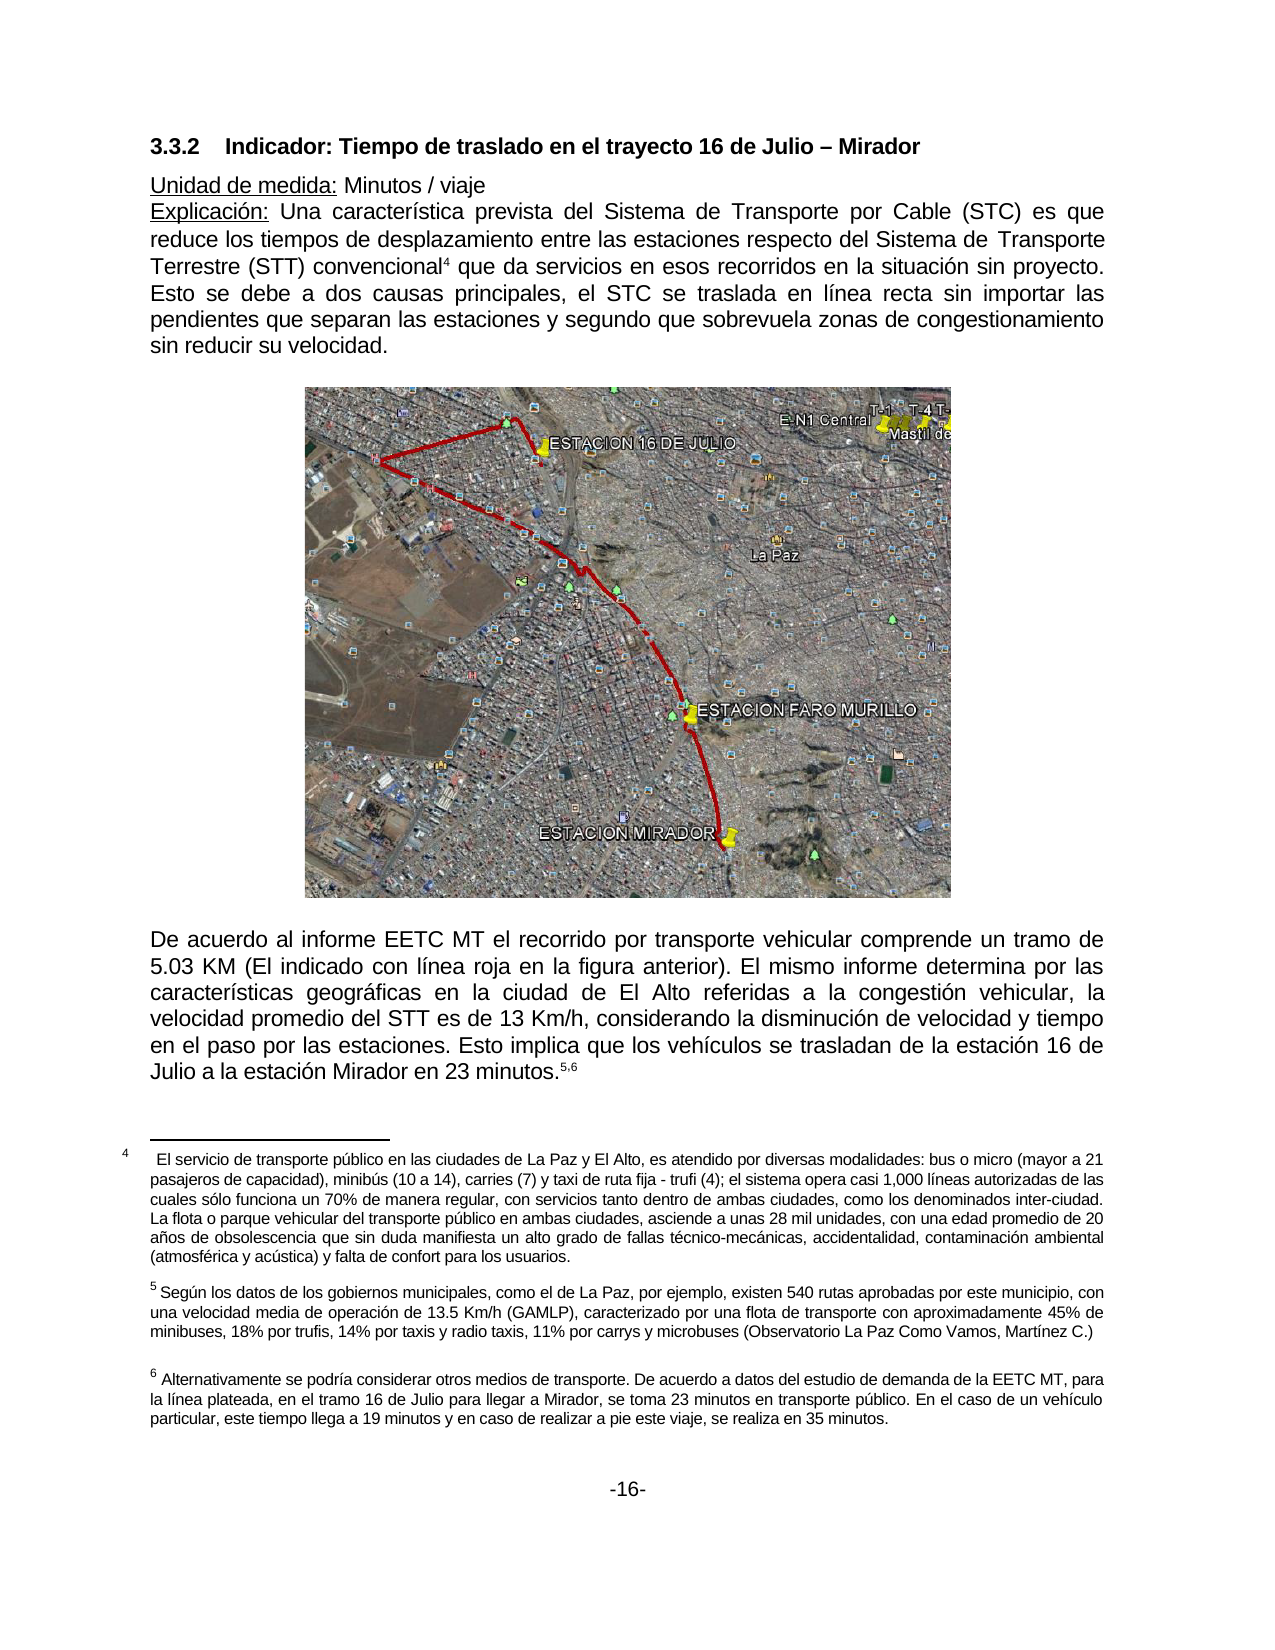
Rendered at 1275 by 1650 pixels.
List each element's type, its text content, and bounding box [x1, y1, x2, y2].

text Unidad de medida: Minutos / viaje [150, 172, 1106, 198]
text De acuerdo al informe EETC MT el recorrido por transporte vehicular comprende un tramo de 5.03 KM (El indicado con línea roja en la figura anterior). El mismo informe determina por las características geográficas en la ciudad de El Alto referidas a la congestión vehicular, la velocidad promedio del STT es de 13 Km/h, considerando la disminución de velocidad y tiempo en el paso por las estaciones. Esto implica que los vehículos se trasladan de la estación 16 de Julio a la estación Mirador en 23 minutos., [150, 926, 1106, 1084]
text Explicación: Una característica prevista del Sistema de Transporte por Cable (STC) es que reduce los tiempos de desplazamiento entre las estaciones respecto del Sistema de Transporte Terrestre (STT) convencional que da servicios en esos recorridos en la situación sin proyecto. Esto se debe a dos causas principales, el STC se traslada en línea recta sin importar las pendientes que separan las estaciones y segundo que sobrevuela zonas de congestionamiento sin reducir su velocidad. [150, 198, 1106, 359]
subtitle Indicador: Tiempo de traslado en el trayecto 16 de Julio – Mirador [150, 133, 1106, 159]
